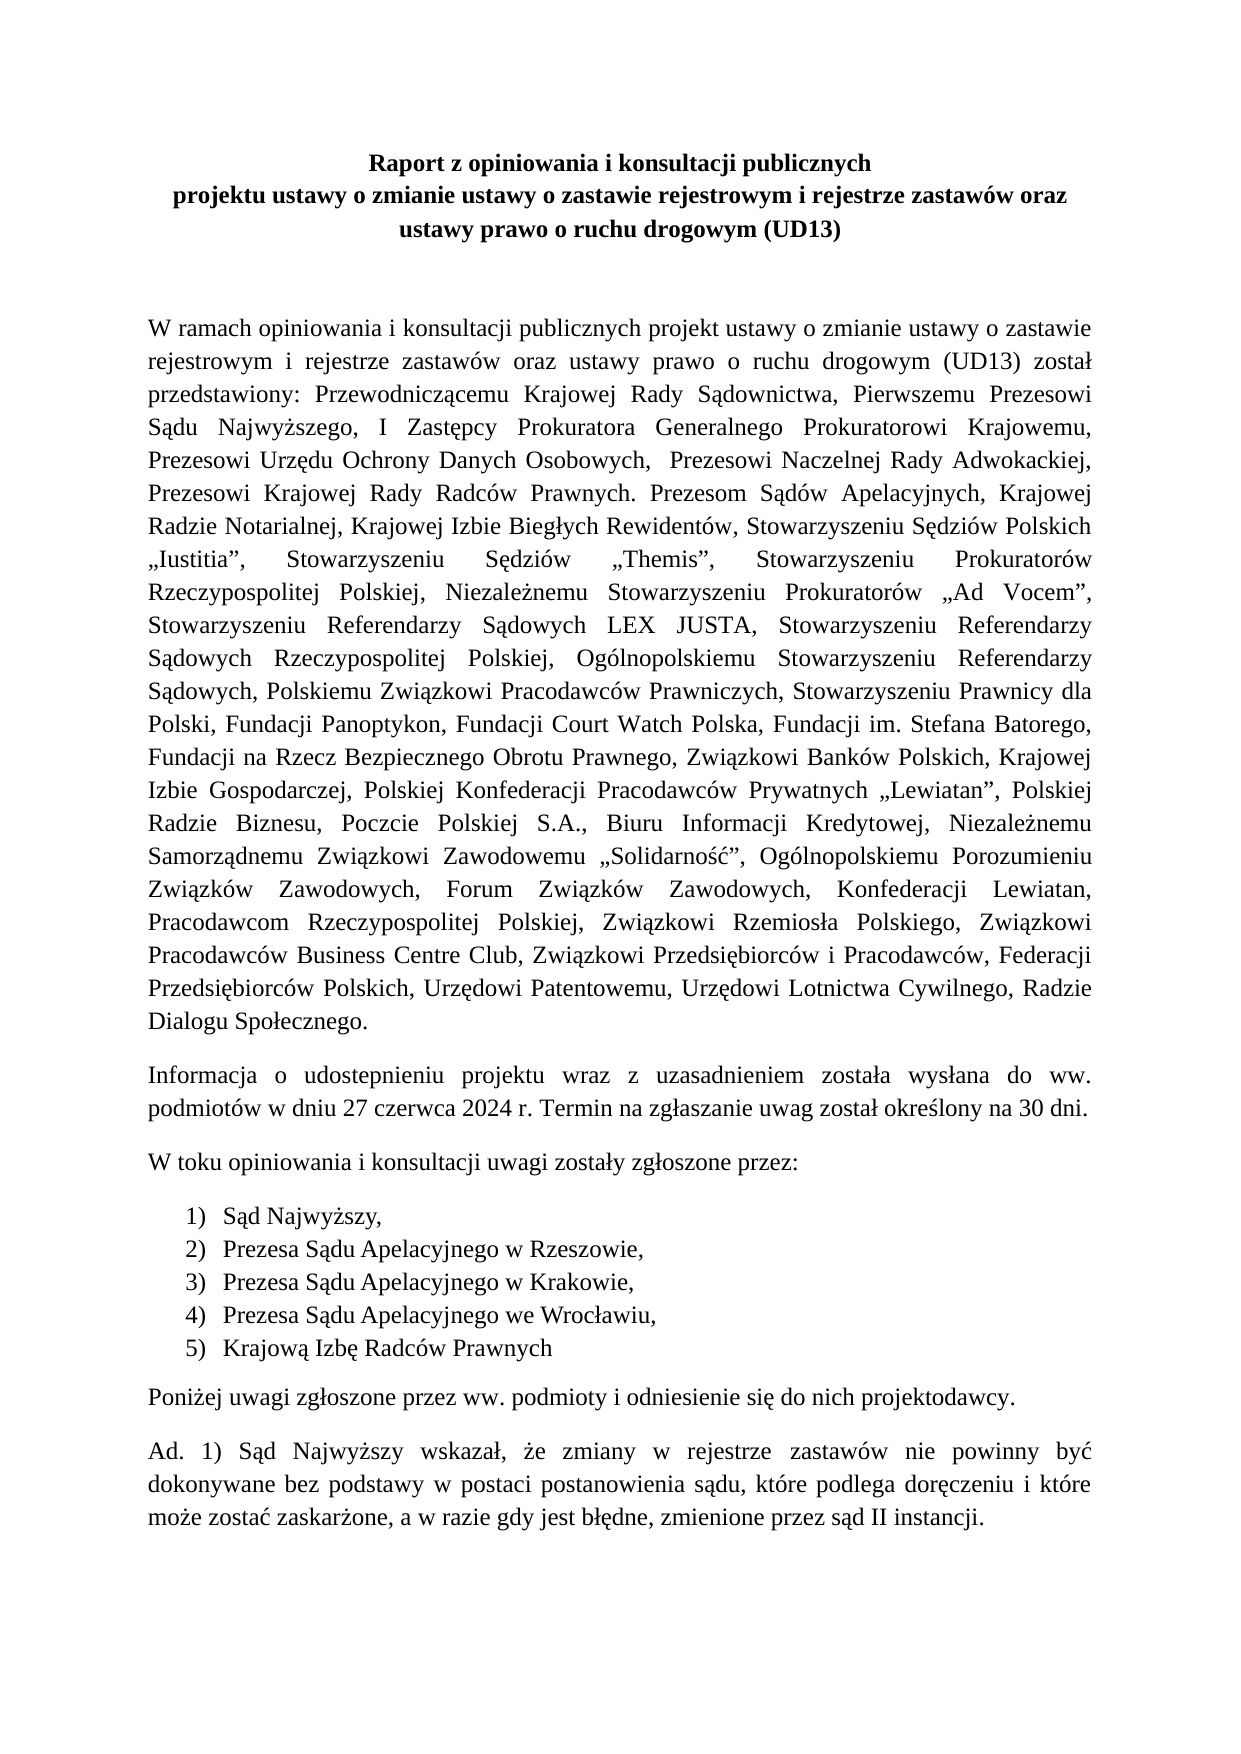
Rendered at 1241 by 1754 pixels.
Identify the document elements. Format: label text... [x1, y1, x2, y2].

list Prezesa Sądu Apelacyjnego w Rzeszowie, [185, 1234, 1093, 1262]
text Raport z opiniowania i konsultacji publicznych [148, 148, 1093, 176]
text W toku opiniowania i konsultacji uwagi zostały zgłoszone przez: [148, 1147, 1093, 1176]
list Sąd Najwyższy, [185, 1201, 1093, 1229]
text projektu ustawy o zmianie ustawy o zastawie rejestrowym i rejestrze zastawów oraz ustawy prawo o ruchu drogowym (UD13) [148, 181, 1093, 242]
list Prezesa Sądu Apelacyjnego w Krakowie, [185, 1267, 1093, 1296]
text Informacja o udostepnieniu projektu wraz z uzasadnieniem została wysłana do ww. podmiotów w dniu 27 czerwca 2024 r. Termin na zgłaszanie uwag został określony na 30 dni. [148, 1060, 1093, 1122]
list Krajową Izbę Radców Prawnych [185, 1333, 1093, 1362]
text Ad. 1) Sąd Najwyższy wskazał, że zmiany w rejestrze zastawów nie powinny być dokonywane bez podstawy w postaci postanowienia sądu, które podlega doręczeniu i które może zostać zaskarżone, a w razie gdy jest błędne, zmienione przez sąd II instancji. [148, 1436, 1093, 1531]
text Poniżej uwagi zgłoszone przez ww. podmioty i odniesienie się do nich projektodawcy. [148, 1382, 1093, 1411]
list Prezesa Sądu Apelacyjnego we Wrocławiu, [185, 1300, 1093, 1328]
text W ramach opiniowania i konsultacji publicznych projekt ustawy o zmianie ustawy o zastawie rejestrowym i rejestrze zastawów oraz ustawy prawo o ruchu drogowym (UD13) został przedstawiony: Przewodniczącemu Krajowej Rady Sądownictwa, Pierwszemu Prezesowi Sądu Najwyższego, I Zastępcy Prokuratora Generalnego Prokuratorowi Krajowemu, Prezesowi Urzędu Ochrony Danych Osobowych, Prezesowi Naczelnej Rady Adwokackiej, Prezesowi Krajowej Rady Radców Prawnych. Prezesom Sądów Apelacyjnych, Krajowej Radzie Notarialnej, Krajowej Izbie Biegłych Rewidentów, Stowarzyszeniu Sędziów Polskich „Iustitia”, Stowarzyszeniu Sędziów „Themis”, Stowarzyszeniu Prokuratorów Rzeczypospolitej Polskiej, Niezależnemu Stowarzyszeniu Prokuratorów „Ad Vocem”, Stowarzyszeniu Referendarzy Sądowych LEX JUSTA, Stowarzyszeniu Referendarzy Sądowych Rzeczypospolitej Polskiej, Ogólnopolskiemu Stowarzyszeniu Referendarzy Sądowych, Polskiemu Związkowi Pracodawców Prawniczych, Stowarzyszeniu Prawnicy dla Polski, Fundacji Panoptykon, Fundacji Court Watch Polska, Fundacji im. Stefana Batorego, Fundacji na Rzecz Bezpiecznego Obrotu Prawnego, Związkowi Banków Polskich, Krajowej Izbie Gospodarczej, Polskiej Konfederacji Pracodawców Prywatnych „Lewiatan”, Polskiej Radzie Biznesu, Poczcie Polskiej S.A., Biuru Informacji Kredytowej, Niezależnemu Samorządnemu Związkowi Zawodowemu „Solidarność”, Ogólnopolskiemu Porozumieniu Związków Zawodowych, Forum Związków Zawodowych, Konfederacji Lewiatan, Pracodawcom Rzeczypospolitej Polskiej, Związkowi Rzemiosła Polskiego, Związkowi Pracodawców Business Centre Club, Związkowi Przedsiębiorców i Pracodawców, Federacji Przedsiębiorców Polskich, Urzędowi Patentowemu, Urzędowi Lotnictwa Cywilnego, Radzie Dialogu Społecznego. [148, 313, 1093, 1035]
